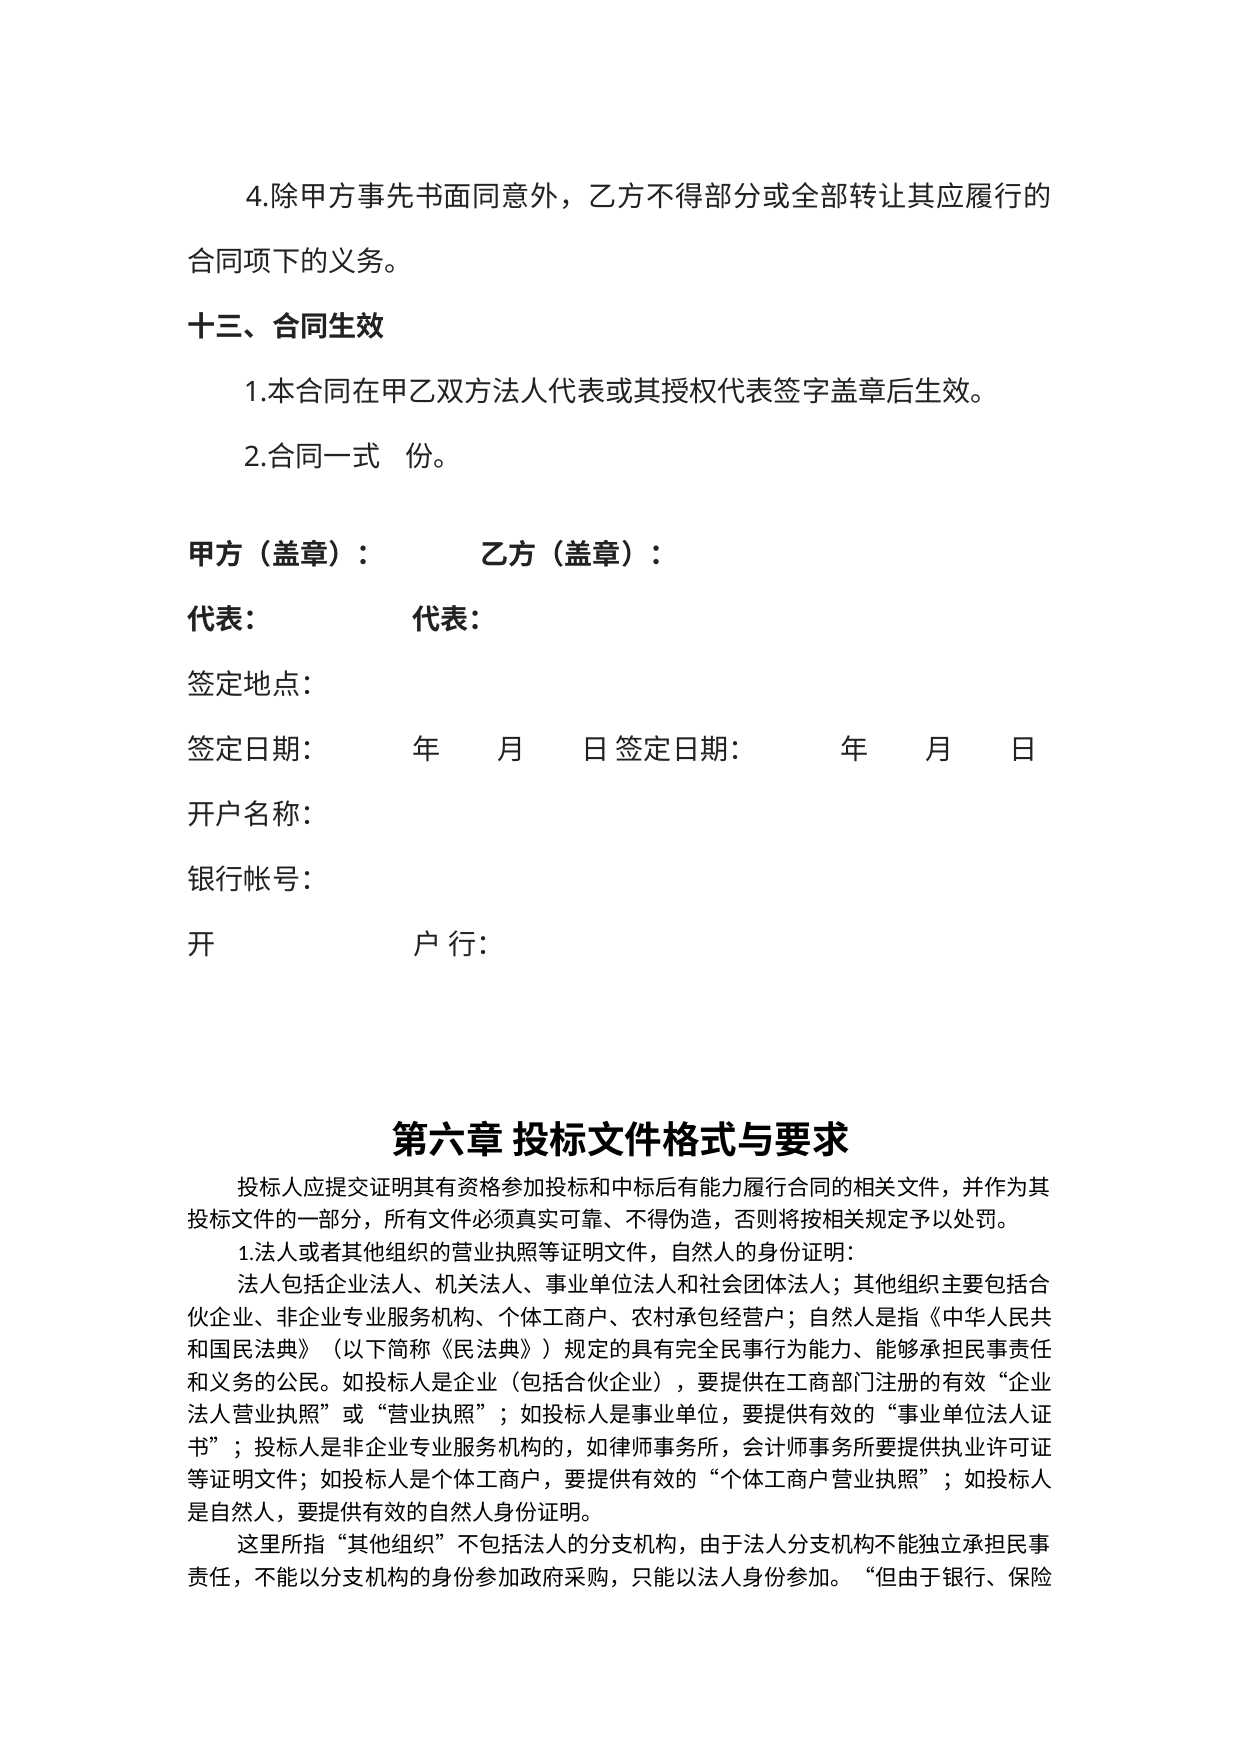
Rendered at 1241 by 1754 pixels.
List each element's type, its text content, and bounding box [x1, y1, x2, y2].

text 十三、合同生效 [187, 292, 1053, 357]
text 法人包括企业法人、机关法人、事业单位法人和社会团体法人；其他组织主要包括合伙企业、非企业专业服务机构、个体工商户、农村承包经营户；自然人是指《中华人民共和国民法典》（以下简称《民法典》）规定的具有完全民事行为能力、能够承担民事责任和义务的公民。如投标人是企业（包括合伙企业），要提供在工商部门注册的有效“企业法人营业执照”或“营业执照”；如投标人是事业单位，要提供有效的“事业单位法人证书”；投标人是非企业专业服务机构的，如律师事务所，会计师事务所要提供执业许可证等证明文件；如投标人是个体工商户，要提供有效的“个体工商户营业执照”；如投标人是自然人，要提供有效的自然人身份证明。 [187, 1267, 1053, 1527]
text 投标人应提交证明其有资格参加投标和中标后有能力履行合同的相关文件，并作为其投标文件的一部分，所有文件必须真实可靠、不得伪造，否则将按相关规定予以处罚。 [187, 1169, 1053, 1234]
text 2.合同一式 份。 [187, 422, 1053, 487]
text 签定地点： [187, 649, 1053, 714]
text 签定日期： 年 月 日 签定日期： 年 月 日 [187, 714, 1053, 779]
text 1.法人或者其他组织的营业执照等证明文件，自然人的身份证明： [187, 1234, 1053, 1267]
text 4.除甲方事先书面同意外，乙方不得部分或全部转让其应履行的合同项下的义务。 [187, 162, 1053, 292]
text 代表： 代表： [187, 584, 1053, 649]
text 开户名称： [187, 779, 1053, 844]
text 银行帐号： [187, 844, 1053, 909]
text 第六章 投标文件格式与要求 [187, 1104, 1053, 1169]
text 1.本合同在甲乙双方法人代表或其授权代表签字盖章后生效。 [187, 357, 1053, 422]
text 甲方（盖章）： 乙方（盖章）： [187, 519, 1053, 584]
text 开 户 行： [187, 909, 1053, 974]
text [187, 1527, 1053, 1592]
